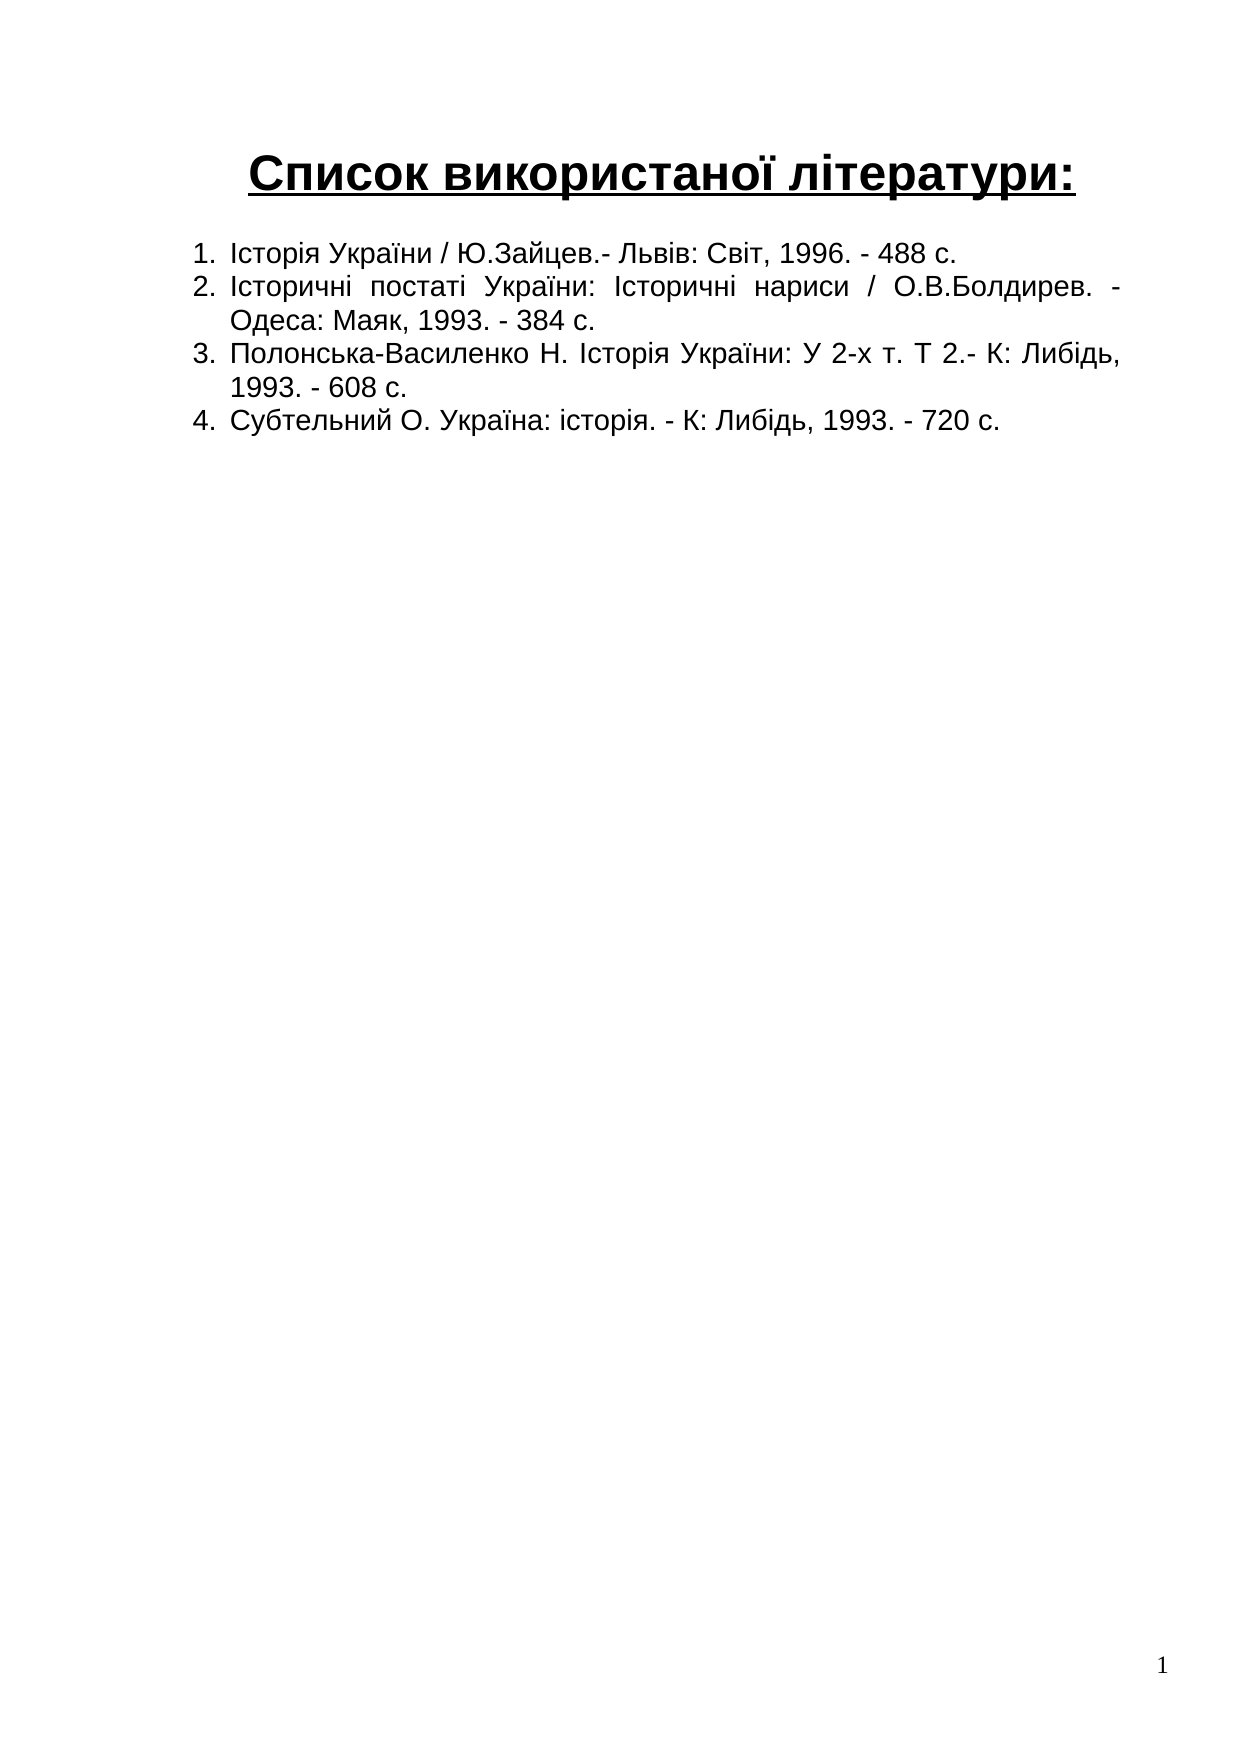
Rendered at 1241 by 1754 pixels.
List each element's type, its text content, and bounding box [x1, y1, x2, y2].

table_cell Історичні постаті України: Історичні нариси / О.В.Болдирев. - Одеса: Маяк, 1993. - 384 с. [181, 269, 1133, 336]
table_cell Субтельний О. Україна: історія. - К: Либідь, 1993. - 720 с. [181, 403, 1133, 437]
table_header Історія України / Ю.Зайцев.- Львів: Світ, 1996. - 488 с. [181, 236, 1133, 269]
table_cell Полонська-Василенко Н. Історія України: У 2-х т. Т 2.- К: Либідь, 1993. - 608 с. [181, 336, 1133, 403]
subtitle Список використаної літератури: [155, 143, 1168, 201]
